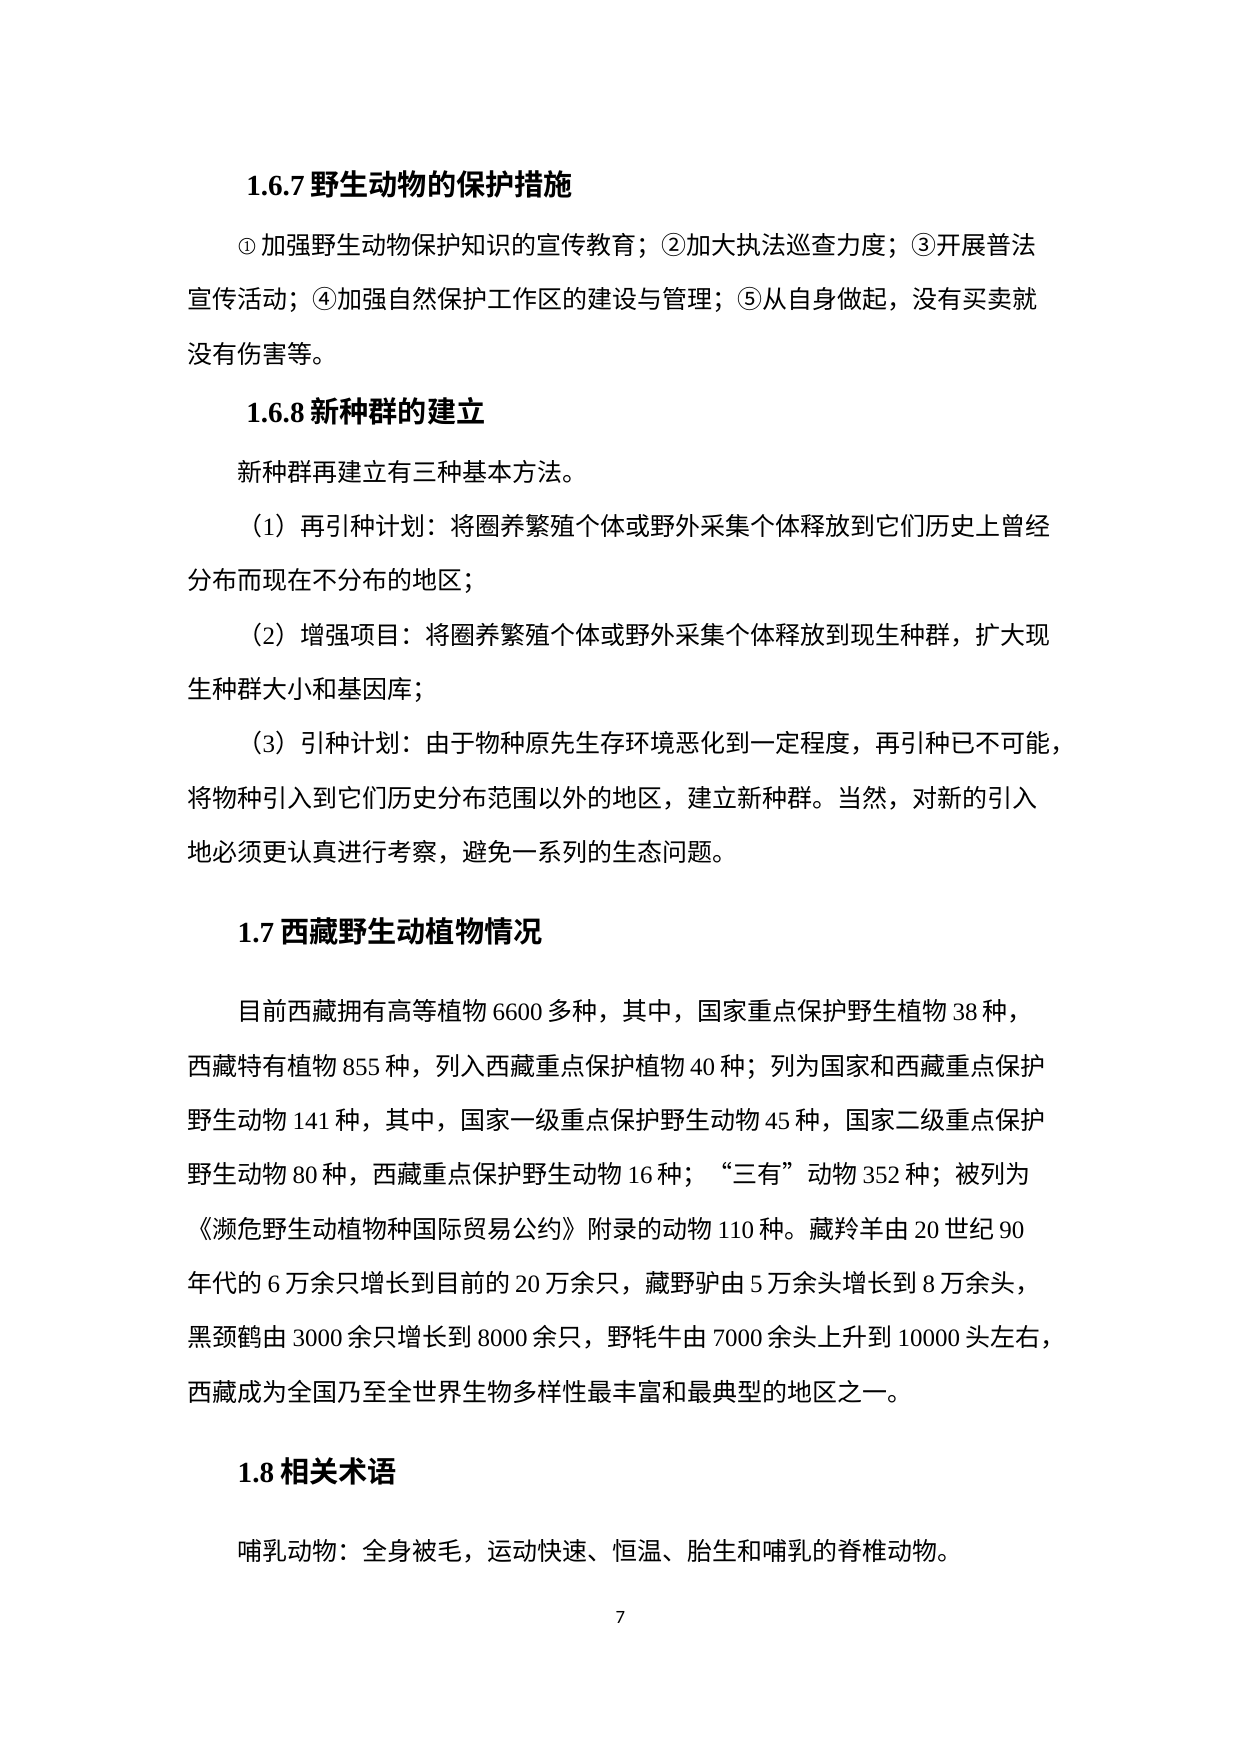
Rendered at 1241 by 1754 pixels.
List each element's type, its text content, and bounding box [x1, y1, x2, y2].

text 1.7西藏野生动植物情况 [187, 897, 1053, 962]
text ①加强野生动物保护知识的宣传教育；②加大执法巡查力度；③开展普法宣传活动；④加强自然保护工作区的建设与管理；⑤从自身做起，没有买卖就没有伤害等。 [187, 225, 1053, 370]
text （2）增强项目：将圈养繁殖个体或野外采集个体释放到现生种群，扩大现生种群大小和基因库； [187, 615, 1053, 706]
text （1）再引种计划：将圈养繁殖个体或野外采集个体释放到它们历史上曾经分布而现在不分布的地区； [187, 506, 1053, 597]
text 哺乳动物：全身被毛，运动快速、恒温、胎生和哺乳的脊椎动物。 [187, 1531, 1053, 1567]
text 新种群再建立有三种基本方法。 [187, 452, 1053, 488]
text 1.6.7野生动物的保护措施 [187, 162, 1053, 204]
text 1.8相关术语 [187, 1437, 1053, 1502]
text 目前西藏拥有高等植物6600多种，其中，国家重点保护野生植物38种，西藏特有植物855种，列入西藏重点保护植物40种；列为国家和西藏重点保护野生动物141种，其中，国家一级重点保护野生动物45种，国家二级重点保护野生动物80种，西藏重点保护野生动物16种；“三有”动物352种；被列为《濒危野生动植物种国际贸易公约》附录的动物110种。藏羚羊由20世纪90年代的6万余只增长到目前的20万余只，藏野驴由5万余头增长到8万余头，黑颈鹤由3000余只增长到8000余只，野牦牛由7000余头上升到10000头左右，西藏成为全国乃至全世界生物多样性最丰富和最典型的地区之一。 [187, 992, 1053, 1408]
text （3）引种计划：由于物种原先生存环境恶化到一定程度，再引种已不可能，将物种引入到它们历史分布范围以外的地区，建立新种群。当然，对新的引入地必须更认真进行考察，避免一系列的生态问题。 [187, 724, 1053, 869]
text 1.6.8新种群的建立 [187, 388, 1053, 431]
